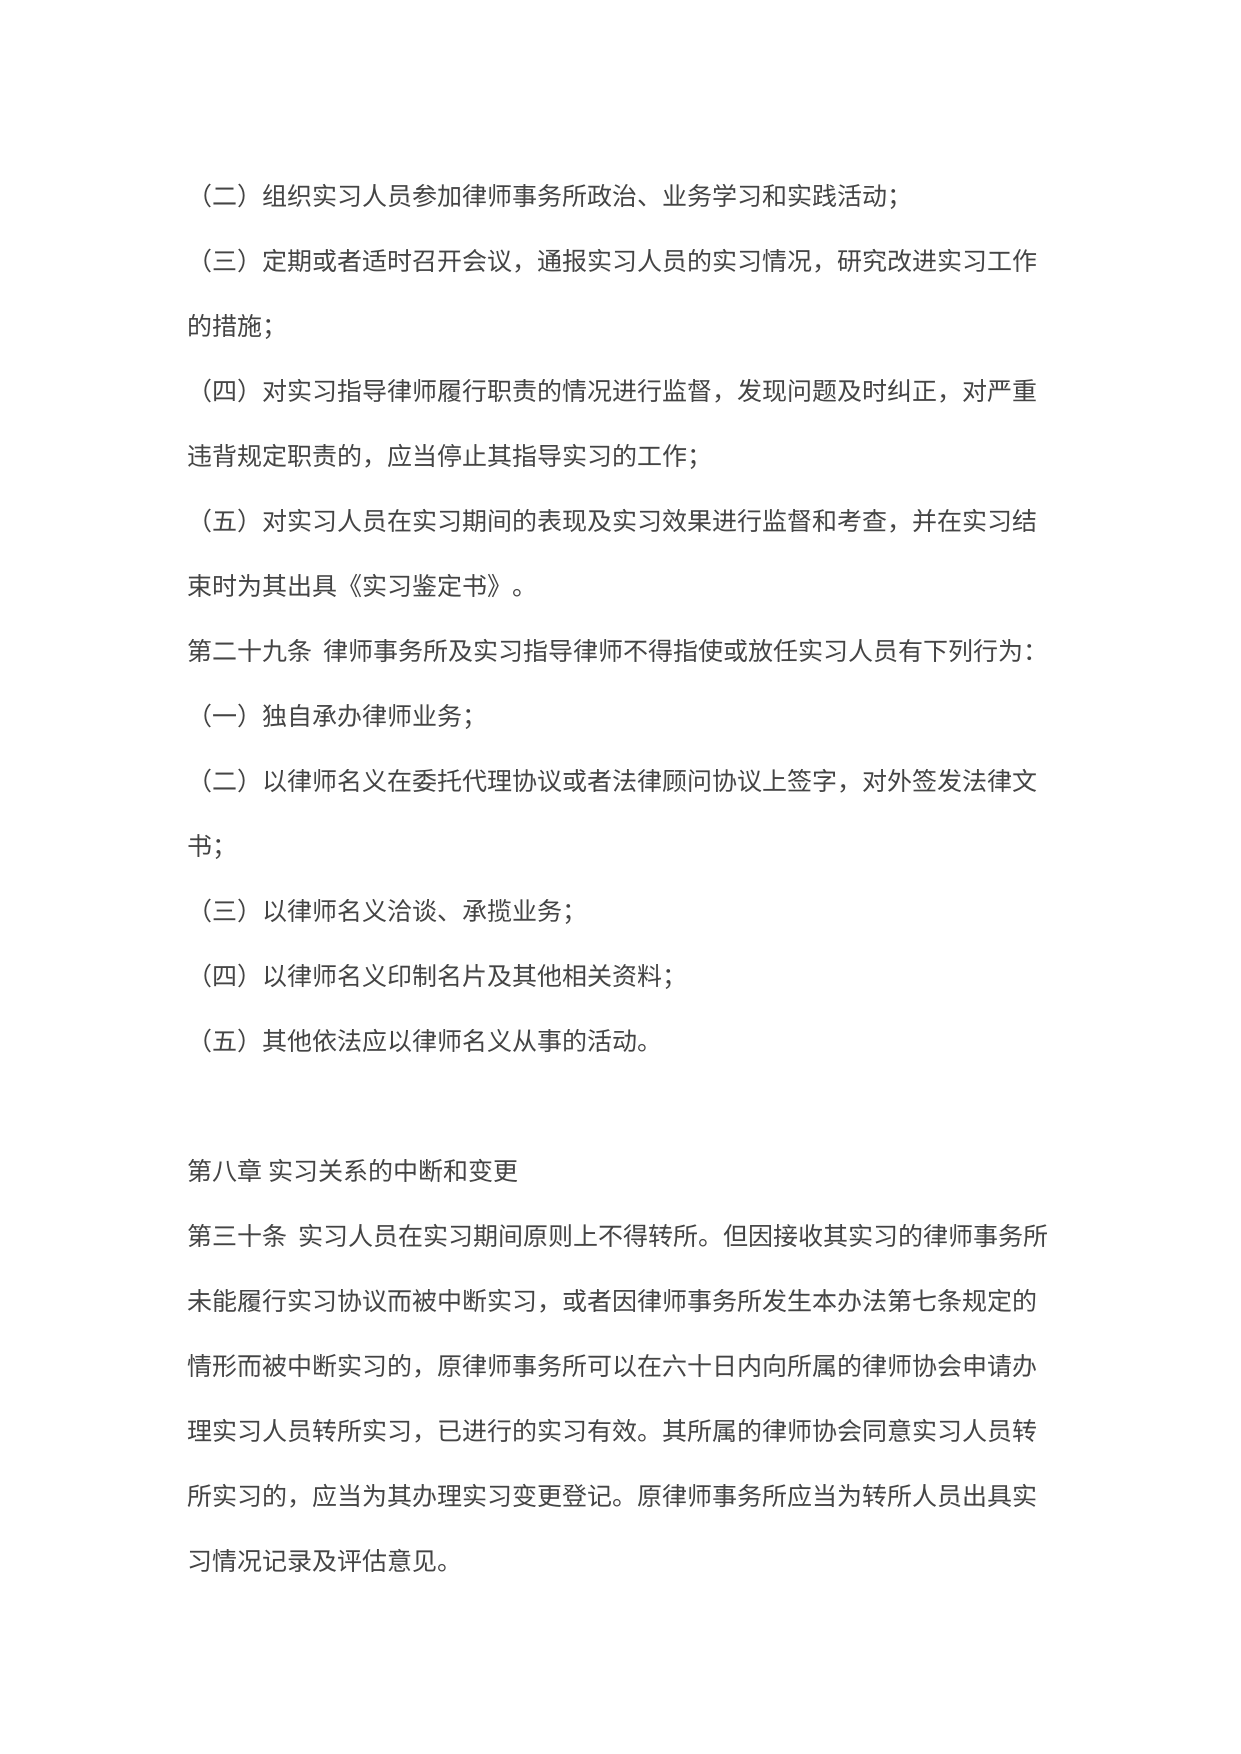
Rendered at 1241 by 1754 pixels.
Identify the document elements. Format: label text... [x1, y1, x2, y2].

text （二）以律师名义在委托代理协议或者法律顾问协议上签字，对外签发法律文书； [187, 747, 1053, 877]
text （二）组织实习人员参加律师事务所政治、业务学习和实践活动； [187, 162, 1053, 227]
text 第二十九条 律师事务所及实习指导律师不得指使或放任实习人员有下列行为： [187, 617, 1053, 682]
text （四）对实习指导律师履行职责的情况进行监督，发现问题及时纠正，对严重违背规定职责的，应当停止其指导实习的工作； [187, 357, 1053, 487]
text 第八章 实习关系的中断和变更 [187, 1137, 1053, 1202]
text （三）定期或者适时召开会议，通报实习人员的实习情况，研究改进实习工作的措施； [187, 227, 1053, 357]
text （一）独自承办律师业务； [187, 682, 1053, 747]
text （五）对实习人员在实习期间的表现及实习效果进行监督和考查，并在实习结束时为其出具《实习鉴定书》。 [187, 487, 1053, 617]
text （五）其他依法应以律师名义从事的活动。 [187, 1007, 1053, 1072]
text （三）以律师名义洽谈、承揽业务； [187, 877, 1053, 942]
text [187, 1202, 1053, 1592]
text （四）以律师名义印制名片及其他相关资料； [187, 942, 1053, 1007]
